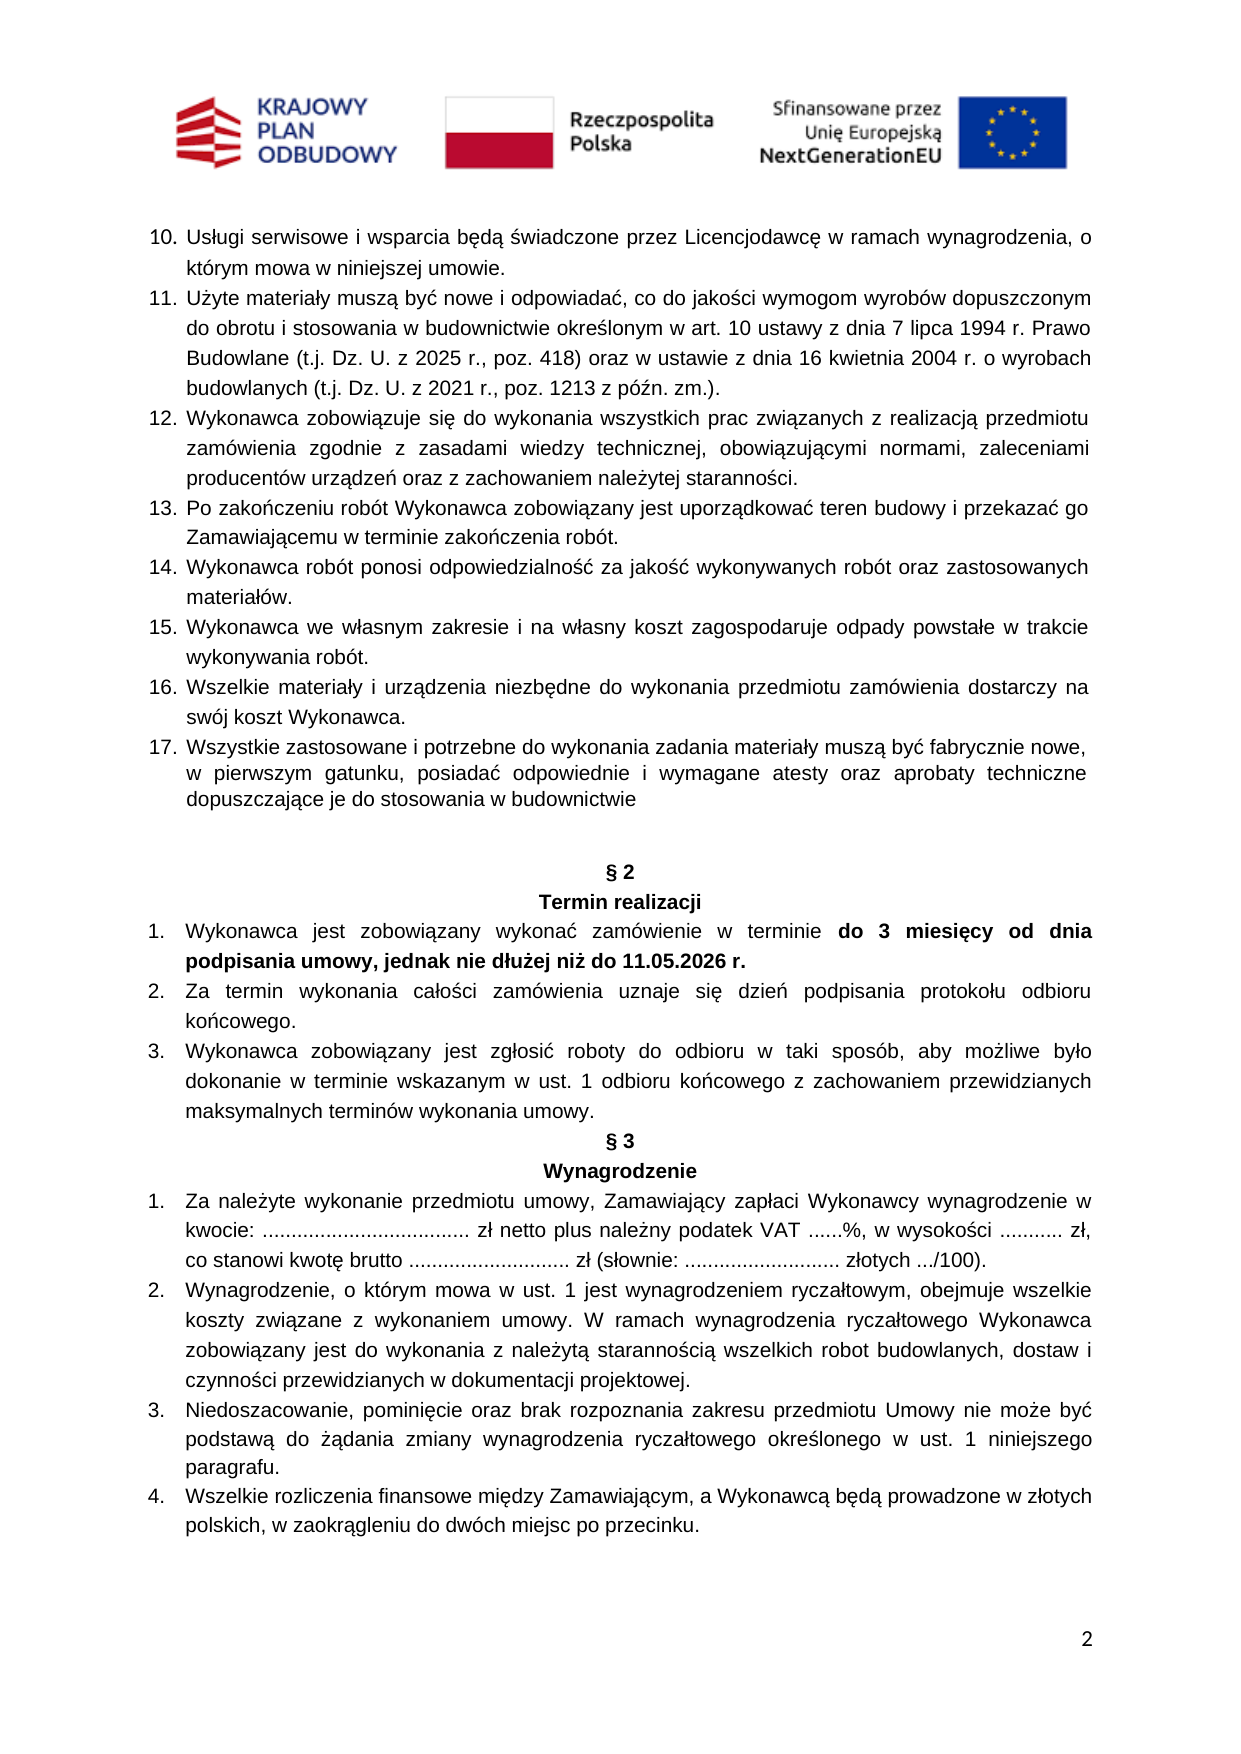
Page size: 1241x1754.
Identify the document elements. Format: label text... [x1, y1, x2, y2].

list Wszelkie materiały i urządzenia niezbędne do wykonania przedmiotu zamówienia dostarczy na swój koszt Wykonawca. [149, 675, 1090, 728]
picture [153, 73, 1091, 193]
list Po zakończeniu robót Wykonawca zobowiązany jest uporządkować teren budowy i przekazać go Zamawiającemu w terminie zakończenia robót. [149, 495, 1090, 549]
list Za termin wykonania całości zamówienia uznaje się dzień podpisania protokołu odbioru końcowego. [148, 979, 1093, 1033]
list Użyte materiały muszą być nowe i odpowiadać, co do jakości wymogom wyrobów dopuszczonym do obrotu i stosowania w budownictwie określonym w art. 10 ustawy z dnia 7 lipca 1994 r. Prawo Budowlane (t.j. Dz. U. z 2025 r., poz. 418) oraz w ustawie z dnia 16 kwietnia 2004 r. o wyrobach budowlanych (t.j. Dz. U. z 2021 r., poz. 1213 z późn. zm.). [149, 286, 1093, 400]
list Usługi serwisowe i wsparcia będą świadczone przez Licencjodawcę w ramach wynagrodzenia, o którym mowa w niniejszej umowie. [149, 222, 1093, 280]
list Wykonawca jest zobowiązany wykonać zamówienie w terminie do 3 miesięcy od dnia podpisania umowy, jednak nie dłużej niż do 11.05.2026 r. [148, 919, 1093, 973]
list Wynagrodzenie, o którym mowa w ust. 1 jest wynagrodzeniem ryczałtowym, obejmuje wszelkie koszty związane z wykonaniem umowy. W ramach wynagrodzenia ryczałtowego Wykonawca zobowiązany jest do wykonania z należytą starannością wszelkich robot budowlanych, dostaw i czynności przewidzianych w dokumentacji projektowej. [148, 1278, 1093, 1392]
list Wykonawca we własnym zakresie i na własny koszt zagospodaruje odpady powstałe w trakcie wykonywania robót. [149, 615, 1090, 669]
list Wykonawca zobowiązuje się do wykonania wszystkich prac związanych z realizacją przedmiotu zamówienia zgodnie z zasadami wiedzy technicznej, obowiązującymi normami, zaleceniami producentów urządzeń oraz z zachowaniem należytej staranności. [149, 406, 1090, 489]
list Za należyte wykonanie przedmiotu umowy, Zamawiający zapłaci Wykonawcy wynagrodzenie w kwocie: .................................... zł netto plus należny podatek VAT ......%, w wysokości ........... zł, co stanowi kwotę brutto ............................ zł (słownie: ........................... złotych .../100). [148, 1188, 1093, 1272]
list Wykonawca zobowiązany jest zgłosić roboty do odbioru w taki sposób, aby możliwe było dokonanie w terminie wskazanym w ust. 1 odbioru końcowego z zachowaniem przewidzianych maksymalnych terminów wykonania umowy. [148, 1039, 1093, 1123]
text Termin realizacji [148, 889, 1093, 913]
text Wynagrodzenie [148, 1158, 1093, 1182]
list Wykonawca robót ponosi odpowiedzialność za jakość wykonywanych robót oraz zastosowanych materiałów. [149, 555, 1090, 609]
list Wszystkie zastosowane i potrzebne do wykonania zadania materiały muszą być fabrycznie nowe, w pierwszym gatunku, posiadać odpowiednie i wymagane atesty oraz aprobaty techniczne dopuszczające je do stosowania w budownictwie [149, 734, 1088, 811]
text § 3 [148, 1129, 1093, 1153]
text § 2 [148, 859, 1093, 883]
list Niedoszacowanie, pominięcie oraz brak rozpoznania zakresu przedmiotu Umowy nie może być podstawą do żądania zmiany wynagrodzenia ryczałtowego określonego w ust. 1 niniejszego paragrafu. [148, 1398, 1093, 1479]
list Wszelkie rozliczenia finansowe między Zamawiającym, a Wykonawcą będą prowadzone w złotych polskich, w zaokrągleniu do dwóch miejsc po przecinku. [148, 1484, 1093, 1537]
